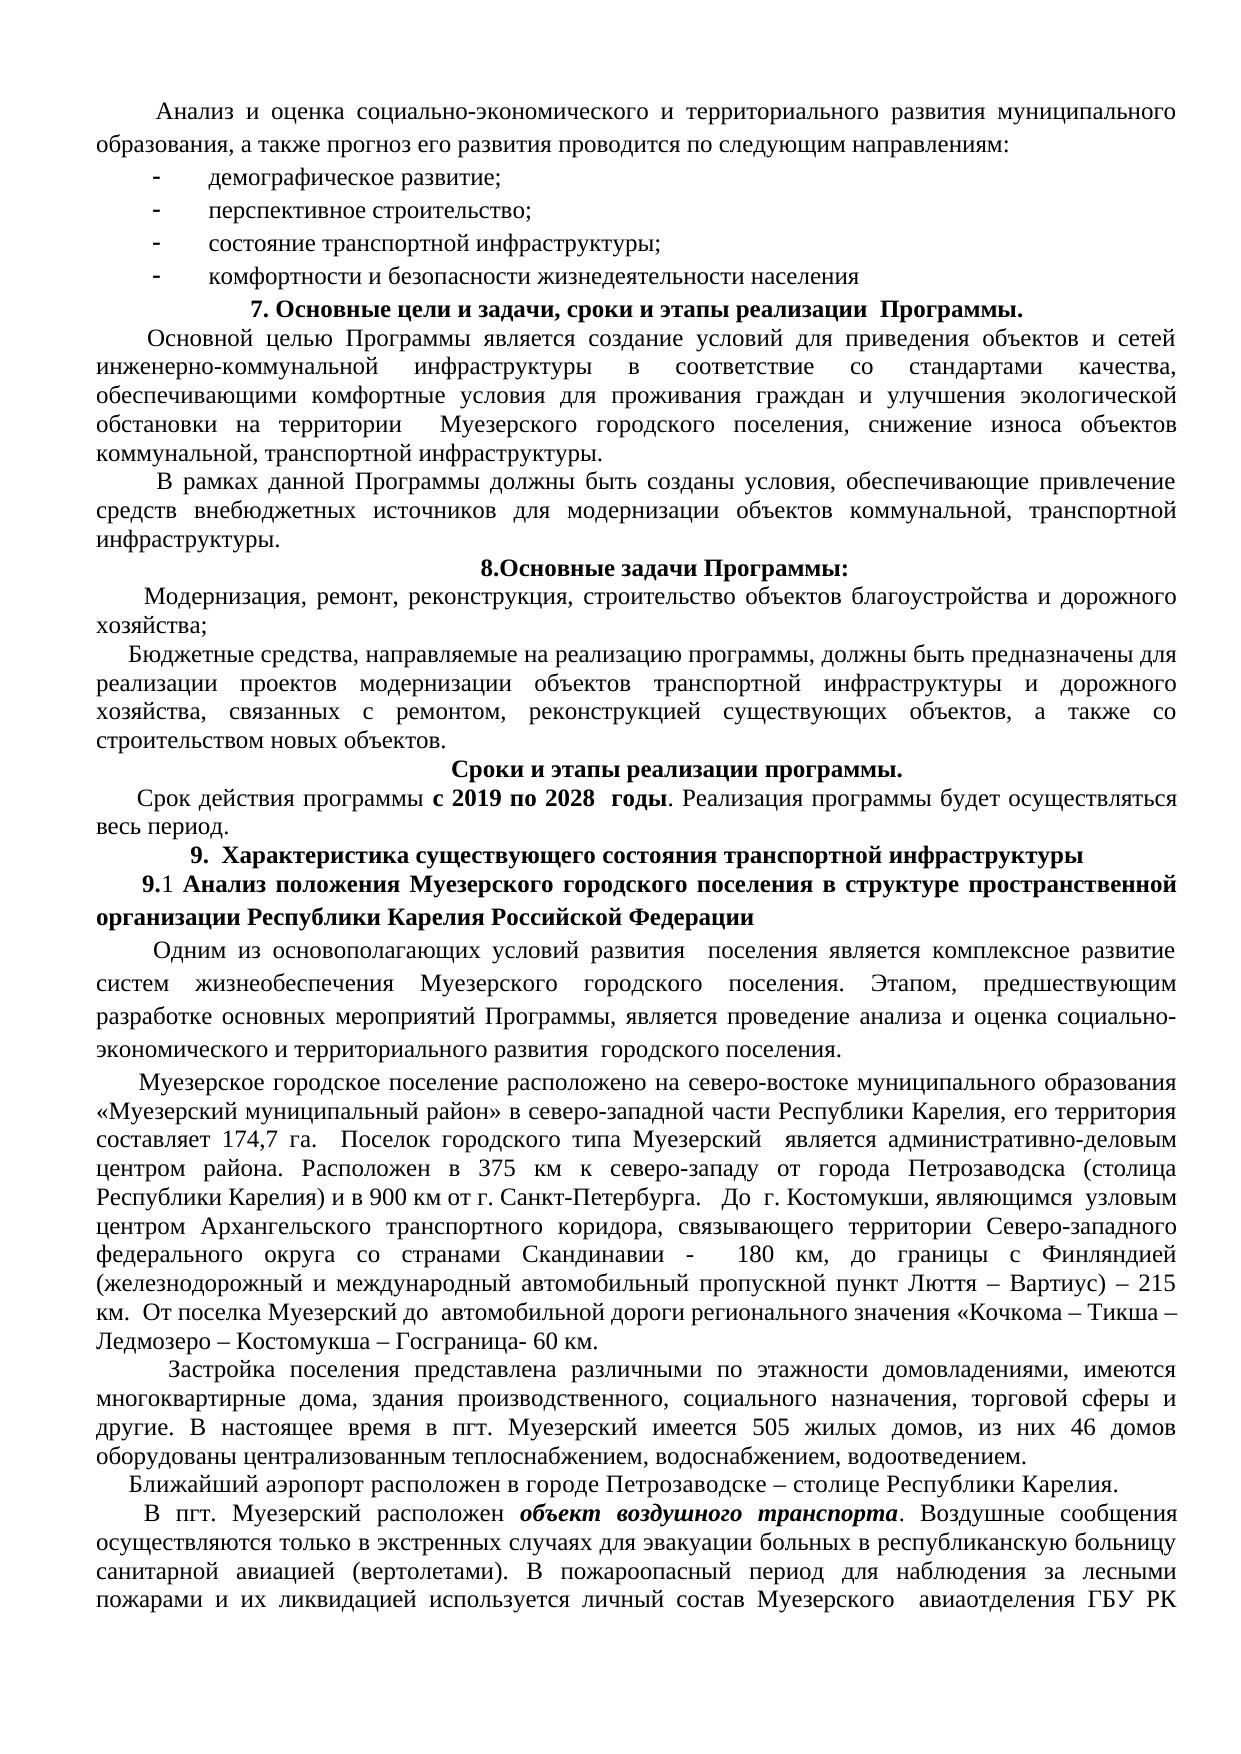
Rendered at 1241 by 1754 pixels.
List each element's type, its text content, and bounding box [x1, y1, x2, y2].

text 7. Основные цели и задачи, сроки и этапы реализации Программы. [96, 294, 1178, 323]
text В рамках данной Программы должны быть созданы условия, обеспечивающие привлечение средств внебюджетных источников для модернизации объектов коммунальной, транспортной инфраструктуры. [96, 466, 1178, 553]
subtitle 9. Характеристика существующего состояния транспортной инфраструктуры [96, 840, 1178, 869]
text Срок действия программы с 2019 по 2028 годы. Реализация программы будет осуществляться весь период. [96, 783, 1178, 840]
list состояние транспортной инфраструктуры; [96, 228, 1178, 257]
text Основной целью Программы является создание условий для приведения объектов и сетей инженерно-коммунальной инфраструктуры в соответствие со стандартами качества, обеспечивающими комфортные условия для проживания граждан и улучшения экологической обстановки на территории Муезерского городского поселения, снижение износа объектов коммунальной, транспортной инфраструктуры. [96, 323, 1178, 466]
text Анализ и оценка социально-экономического и территориального развития муниципального образования, а также прогноз его развития проводится по следующим направлениям: [96, 96, 1178, 158]
text Застройка поселения представлена различными по этажности домовладениями, имеются многоквартирные дома, здания производственного, социального назначения, торговой сферы и другие. В настоящее время в пгт. Муезерский имеется 505 жилых домов, из них 46 домов оборудованы централизованным теплоснабжением, водоснабжением, водоотведением. [96, 1354, 1178, 1469]
text Муезерское городское поселение расположено на северо-востоке муниципального образования «Муезерский муниципальный район» в северо-западной части Республики Карелия, его территория составляет 174,7 га. Поселок городского типа Муезерский является административно-деловым центром района. Расположен в 375 км к северо-западу от города Петрозаводска (столица Республики Карелия) и в 900 км от г. Санкт-Петербурга. До г. Костомукши, являющимся узловым центром Архангельского транспортного коридора, связывающего территории Северо-западного федерального округа со странами Скандинавии - 180 км, до границы с Финляндией (железнодорожный и международный автомобильный пропускной пункт Люття – Вартиус) – 215 км. От поселка Муезерский до автомобильной дороги регионального значения «Кочкома – Тикша – Ледмозеро – Костомукша – Госграница- 60 км. [96, 1067, 1178, 1354]
text 9.1 Анализ положения Муезерского городского поселения в структуре пространственной организации Республики Карелия Российской Федерации [96, 869, 1178, 931]
text Бюджетные средства, направляемые на реализацию программы, должны быть предназначены для реализации проектов модернизации объектов транспортной инфраструктуры и дорожного хозяйства, связанных с ремонтом, реконструкцией существующих объектов, а также со строительством новых объектов. [96, 639, 1178, 754]
list перспективное строительство; [96, 195, 1178, 224]
text Одним из основополагающих условий развития поселения является комплексное развитие систем жизнеобеспечения Муезерского городского поселения. Этапом, предшествующим разработке основных мероприятий Программы, является проведение анализа и оценка социально-экономического и территориального развития городского поселения. [96, 935, 1178, 1063]
list комфортности и безопасности жизнедеятельности населения [96, 261, 1178, 290]
list демографическое развитие; [96, 162, 1178, 191]
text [96, 1498, 1178, 1613]
text Сроки и этапы реализации программы. [96, 754, 1178, 783]
text Модернизация, ремонт, реконструкция, строительство объектов благоустройства и дорожного хозяйства; [96, 581, 1178, 639]
text Ближайший аэропорт расположен в городе Петрозаводске – столице Республики Карелия. [96, 1469, 1178, 1498]
text 8.Основные задачи Программы: [96, 553, 1178, 581]
